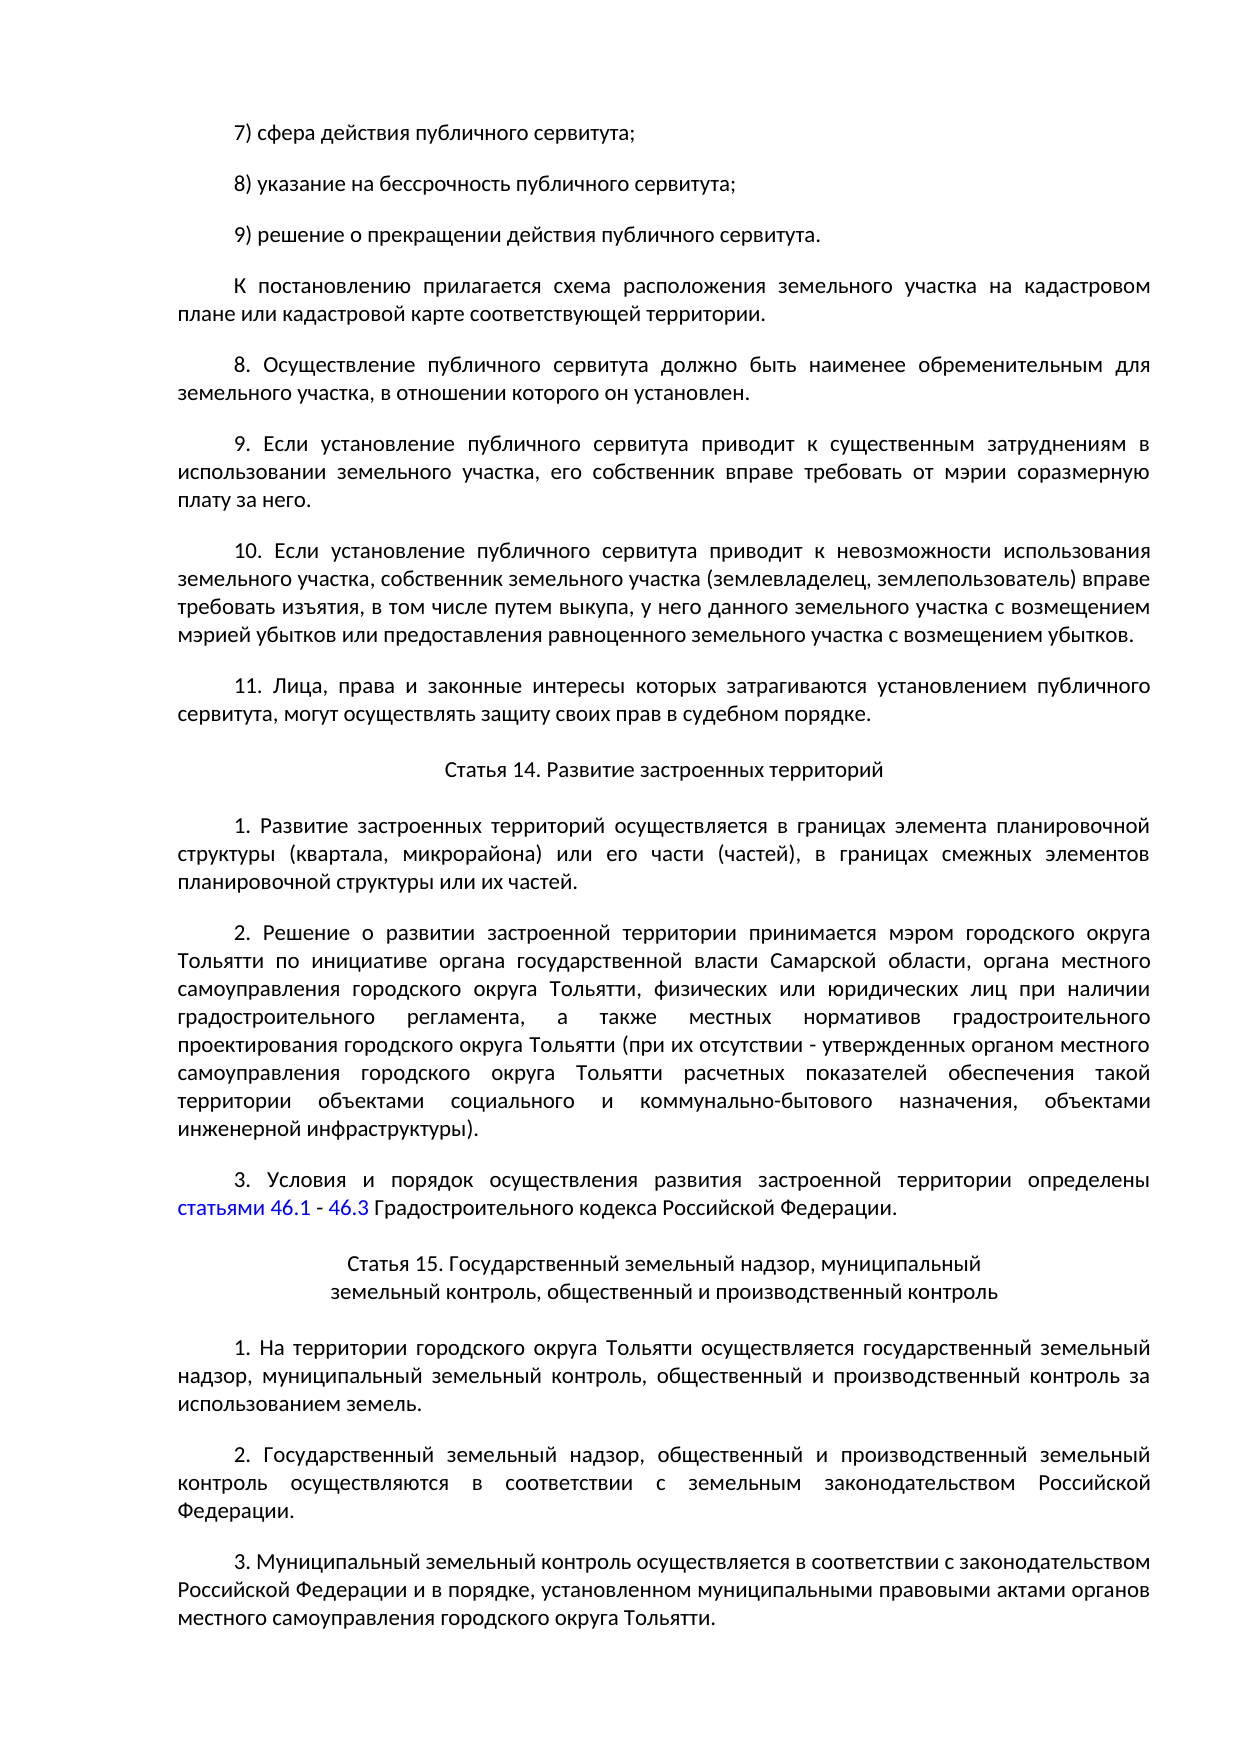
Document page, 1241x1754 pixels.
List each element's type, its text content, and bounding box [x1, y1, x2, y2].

text Статья 15. Государственный земельный надзор, муниципальный [177, 1249, 1152, 1277]
text 9. Если установление публичного сервитута приводит к существенным затруднениям в использовании земельного участка, его собственник вправе требовать от мэрии соразмерную плату за него. [177, 429, 1152, 513]
text 8) указание на бессрочность публичного сервитута; [177, 169, 1152, 197]
text Статья 14. Развитие застроенных территорий [177, 755, 1152, 783]
text 11. Лица, права и законные интересы которых затрагиваются установлением публичного сервитута, могут осуществлять защиту своих прав в судебном порядке. [177, 671, 1152, 727]
text 2. Решение о развитии застроенной территории принимается мэром городского округа Тольятти по инициативе органа государственной власти Самарской области, органа местного самоуправления городского округа Тольятти, физических или юридических лиц при наличии градостроительного регламента, а также местных нормативов градостроительного проектирования городского округа Тольятти (при их отсутствии - утвержденных органом местного самоуправления городского округа Тольятти расчетных показателей обеспечения такой территории объектами социального и коммунально-бытового назначения, объектами инженерной инфраструктуры). [177, 918, 1152, 1142]
text 10. Если установление публичного сервитута приводит к невозможности использования земельного участка, собственник земельного участка (землевладелец, землепользователь) вправе требовать изъятия, в том числе путем выкупа, у него данного земельного участка с возмещением мэрией убытков или предоставления равноценного земельного участка с возмещением убытков. [177, 536, 1152, 648]
text 7) сфера действия публичного сервитута; [177, 118, 1152, 146]
text 1. Развитие застроенных территорий осуществляется в границах элемента планировочной структуры (квартала, микрорайона) или его части (частей), в границах смежных элементов планировочной структуры или их частей. [177, 811, 1152, 895]
text К постановлению прилагается схема расположения земельного участка на кадастровом плане или кадастровой карте соответствующей территории. [177, 271, 1152, 327]
text 2. Государственный земельный надзор, общественный и производственный земельный контроль осуществляются в соответствии с земельным законодательством Российской Федерации. [177, 1440, 1152, 1524]
text 3. Условия и порядок осуществления развития застроенной территории определены статьями 46.1 - 46.3 Градостроительного кодекса Российской Федерации. [177, 1165, 1152, 1221]
text 3. Муниципальный земельный контроль осуществляется в соответствии с законодательством Российской Федерации и в порядке, установленном муниципальными правовыми актами органов местного самоуправления городского округа Тольятти. [177, 1547, 1152, 1631]
text 1. На территории городского округа Тольятти осуществляется государственный земельный надзор, муниципальный земельный контроль, общественный и производственный контроль за использованием земель. [177, 1333, 1152, 1417]
text 9) решение о прекращении действия публичного сервитута. [177, 220, 1152, 248]
text земельный контроль, общественный и производственный контроль [177, 1277, 1152, 1305]
text 8. Осуществление публичного сервитута должно быть наименее обременительным для земельного участка, в отношении которого он установлен. [177, 350, 1152, 406]
